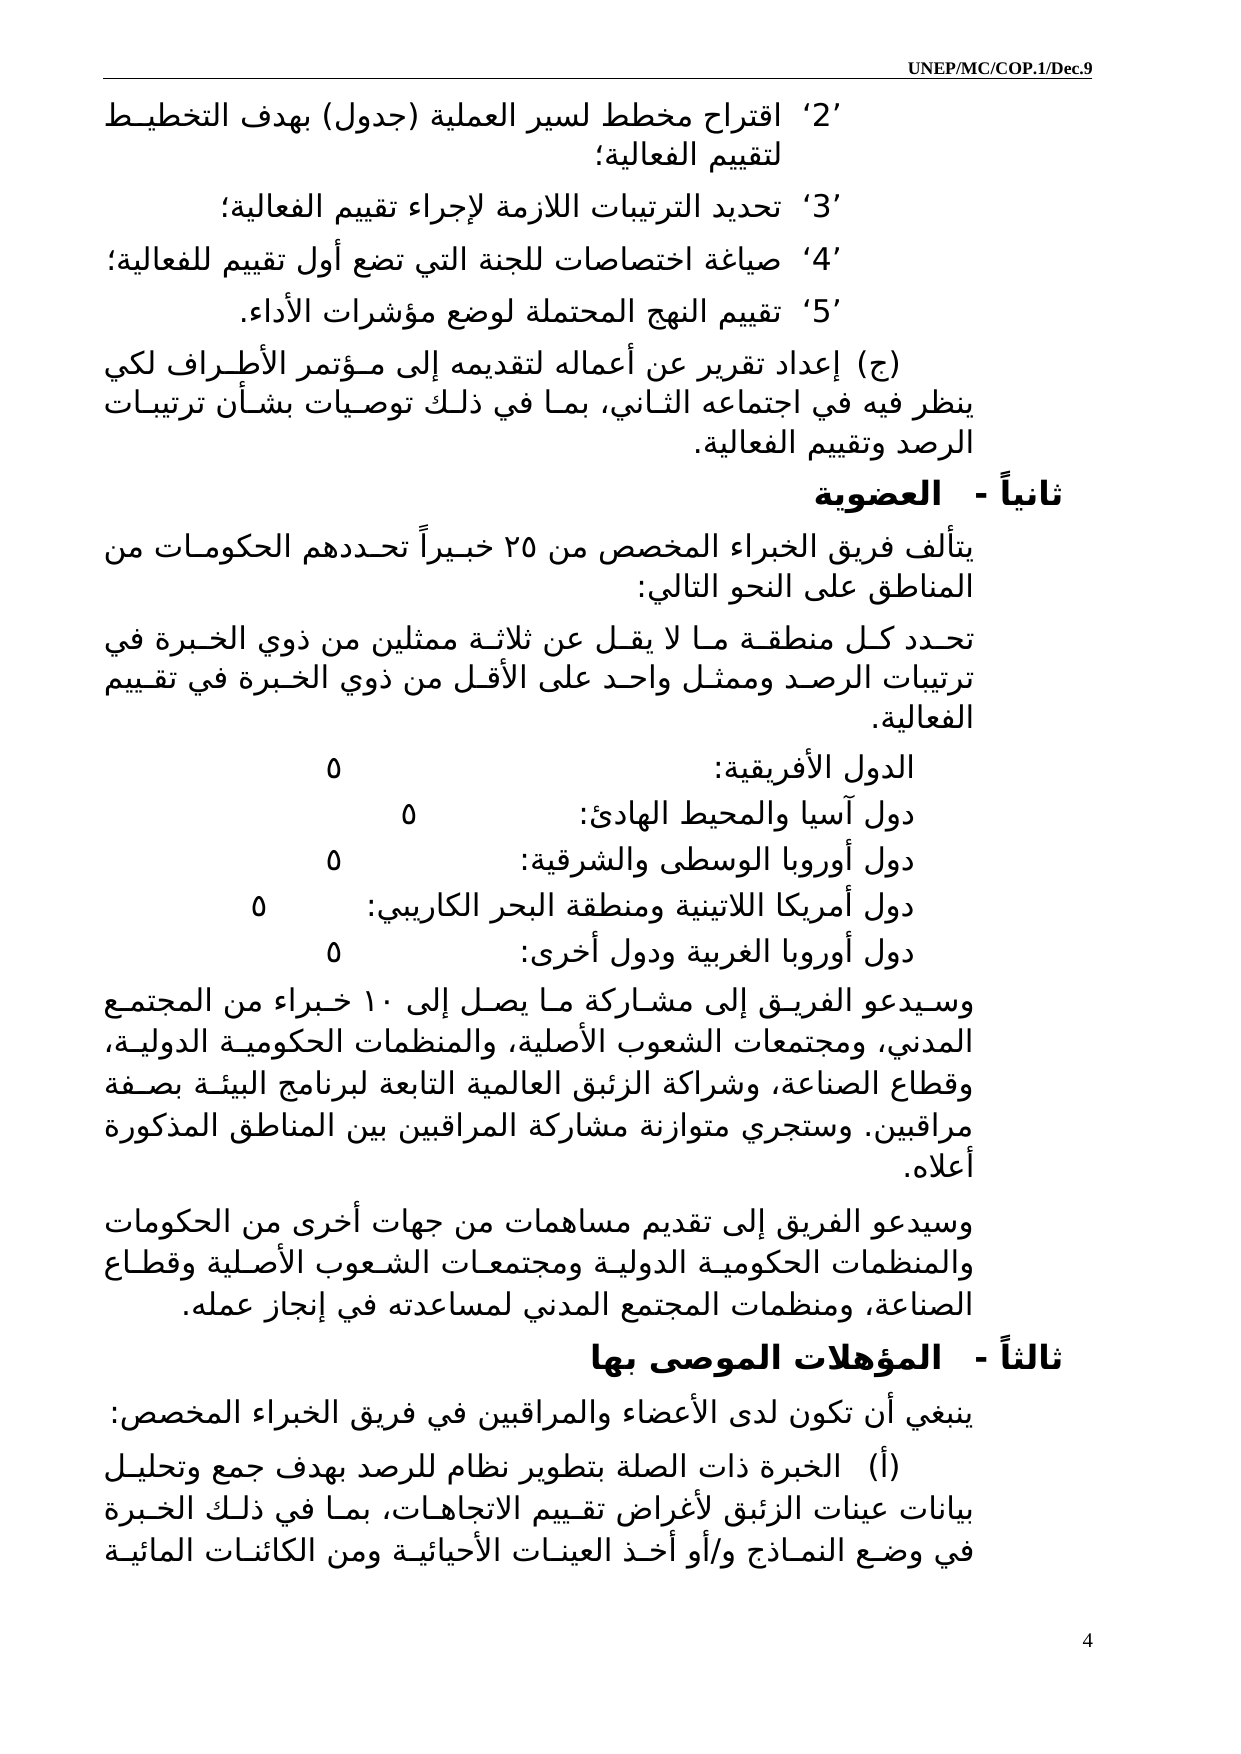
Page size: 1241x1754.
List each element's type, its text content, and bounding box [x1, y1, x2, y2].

text (ج) إعداد تقرير عن أعماله لتقديمه إلى مؤتمر الأطراف لكي ينظر فيه في اجتماعه الثاني، بما في ذلك توصيات بشأن ترتيبات الرصد وتقييم الفعالية. [103, 342, 974, 461]
text يتألف فريق الخبراء المخصص من ٢٥ خبيراً تحددهم الحكومات من المناطق على النحو التالي: [103, 526, 974, 605]
text ’3‘ تحديد الترتيبات اللازمة لإجراء تقييم الفعالية؛ [103, 186, 842, 226]
text وسيدعو الفريق إلى مشاركة ما يصل إلى ١٠ خبراء من المجتمع المدني، ومجتمعات الشعوب الأصلية، والمنظمات الحكومية الدولية، وقطاع الصناعة، وشراكة الزئبق العالمية التابعة لبرنامج البيئة بصفة مراقبين. وستجري متوازنة مشاركة المراقبين بين المناطق المذكورة أعلاه. [103, 978, 974, 1186]
text ’4‘ صياغة اختصاصات للجنة التي تضع أول تقييم للفعالية؛ [103, 238, 842, 278]
text ’5‘ تقييم النهج المحتملة لوضع مؤشرات الأداء. [103, 290, 842, 330]
text دول آسيا والمحيط الهادئ: ٥ [103, 794, 915, 832]
text الدول الأفريقية: ٥ [103, 749, 915, 786]
text دول أوروبا الغربية ودول أخرى: ٥ [103, 932, 915, 969]
text ثانياً - العضوية [103, 474, 1063, 513]
text تحدد كل منطقة ما لا يقل عن ثلاثة ممثلين من ذوي الخبرة في ترتيبات الرصد وممثل واحد على الأقل من ذوي الخبرة في تقييم الفعالية. [103, 617, 974, 736]
text وسيدعو الفريق إلى تقديم مساهمات من جهات أخرى من الحكومات والمنظمات الحكومية الدولية ومجتمعات الشعوب الأصلية وقطاع الصناعة، ومنظمات المجتمع المدني لمساعدته في إنجاز عمله. [103, 1199, 974, 1324]
text ثالثاً - المؤهلات الموصى بها [103, 1336, 1063, 1378]
text ’2‘ اقتراح مخطط لسير العملية (جدول) بهدف التخطيط لتقييم الفعالية؛ [103, 94, 842, 174]
text دول أوروبا الوسطى والشرقية: ٥ [103, 840, 915, 878]
text دول أمريكا اللاتينية ومنطقة البحر الكاريبي: ٥ [103, 886, 915, 924]
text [103, 1444, 974, 1569]
text ينبغي أن تكون لدى الأعضاء والمراقبين في فريق الخبراء المخصص: [103, 1390, 974, 1432]
